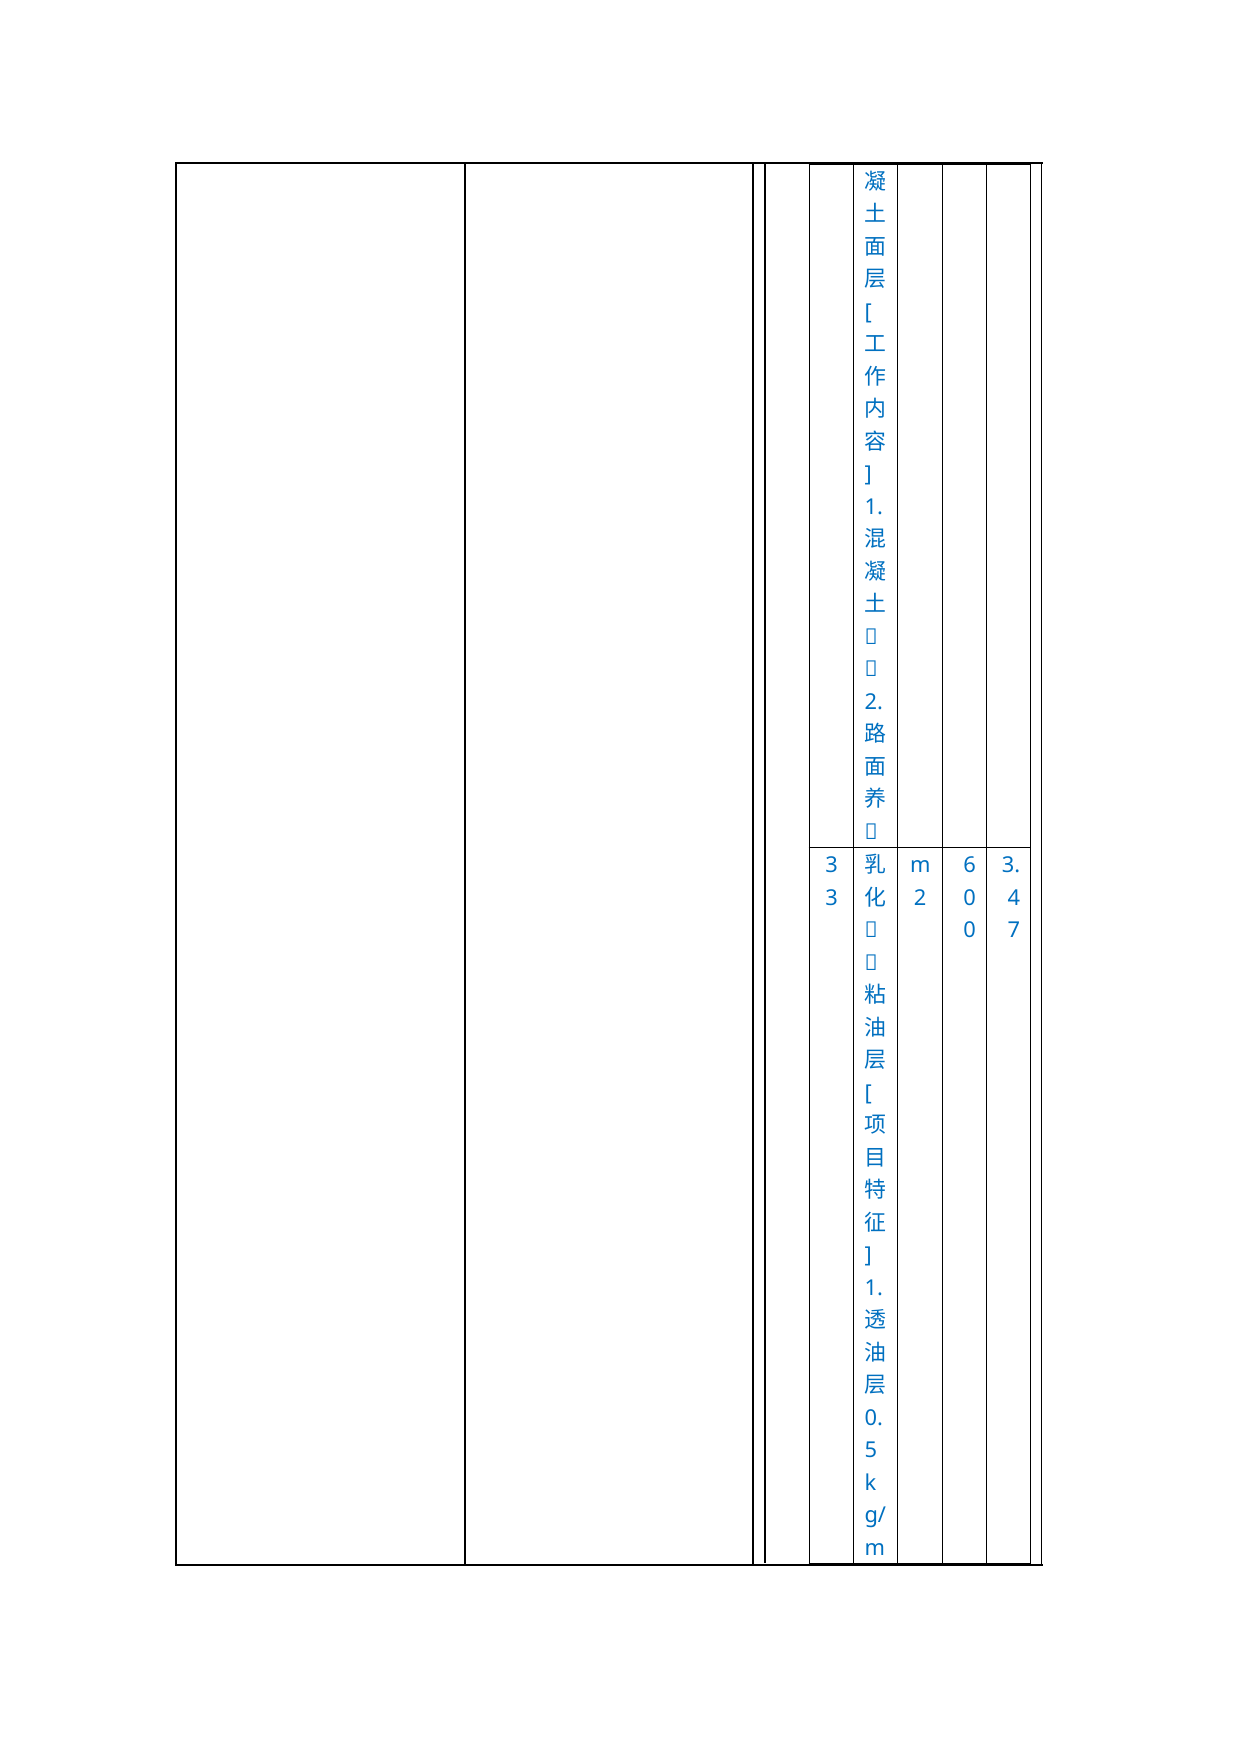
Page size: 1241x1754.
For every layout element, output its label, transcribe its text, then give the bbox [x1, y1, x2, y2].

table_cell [1031, 164, 1041, 1564]
table_cell 2 [177, 164, 464, 1564]
table_cell [466, 164, 752, 1564]
